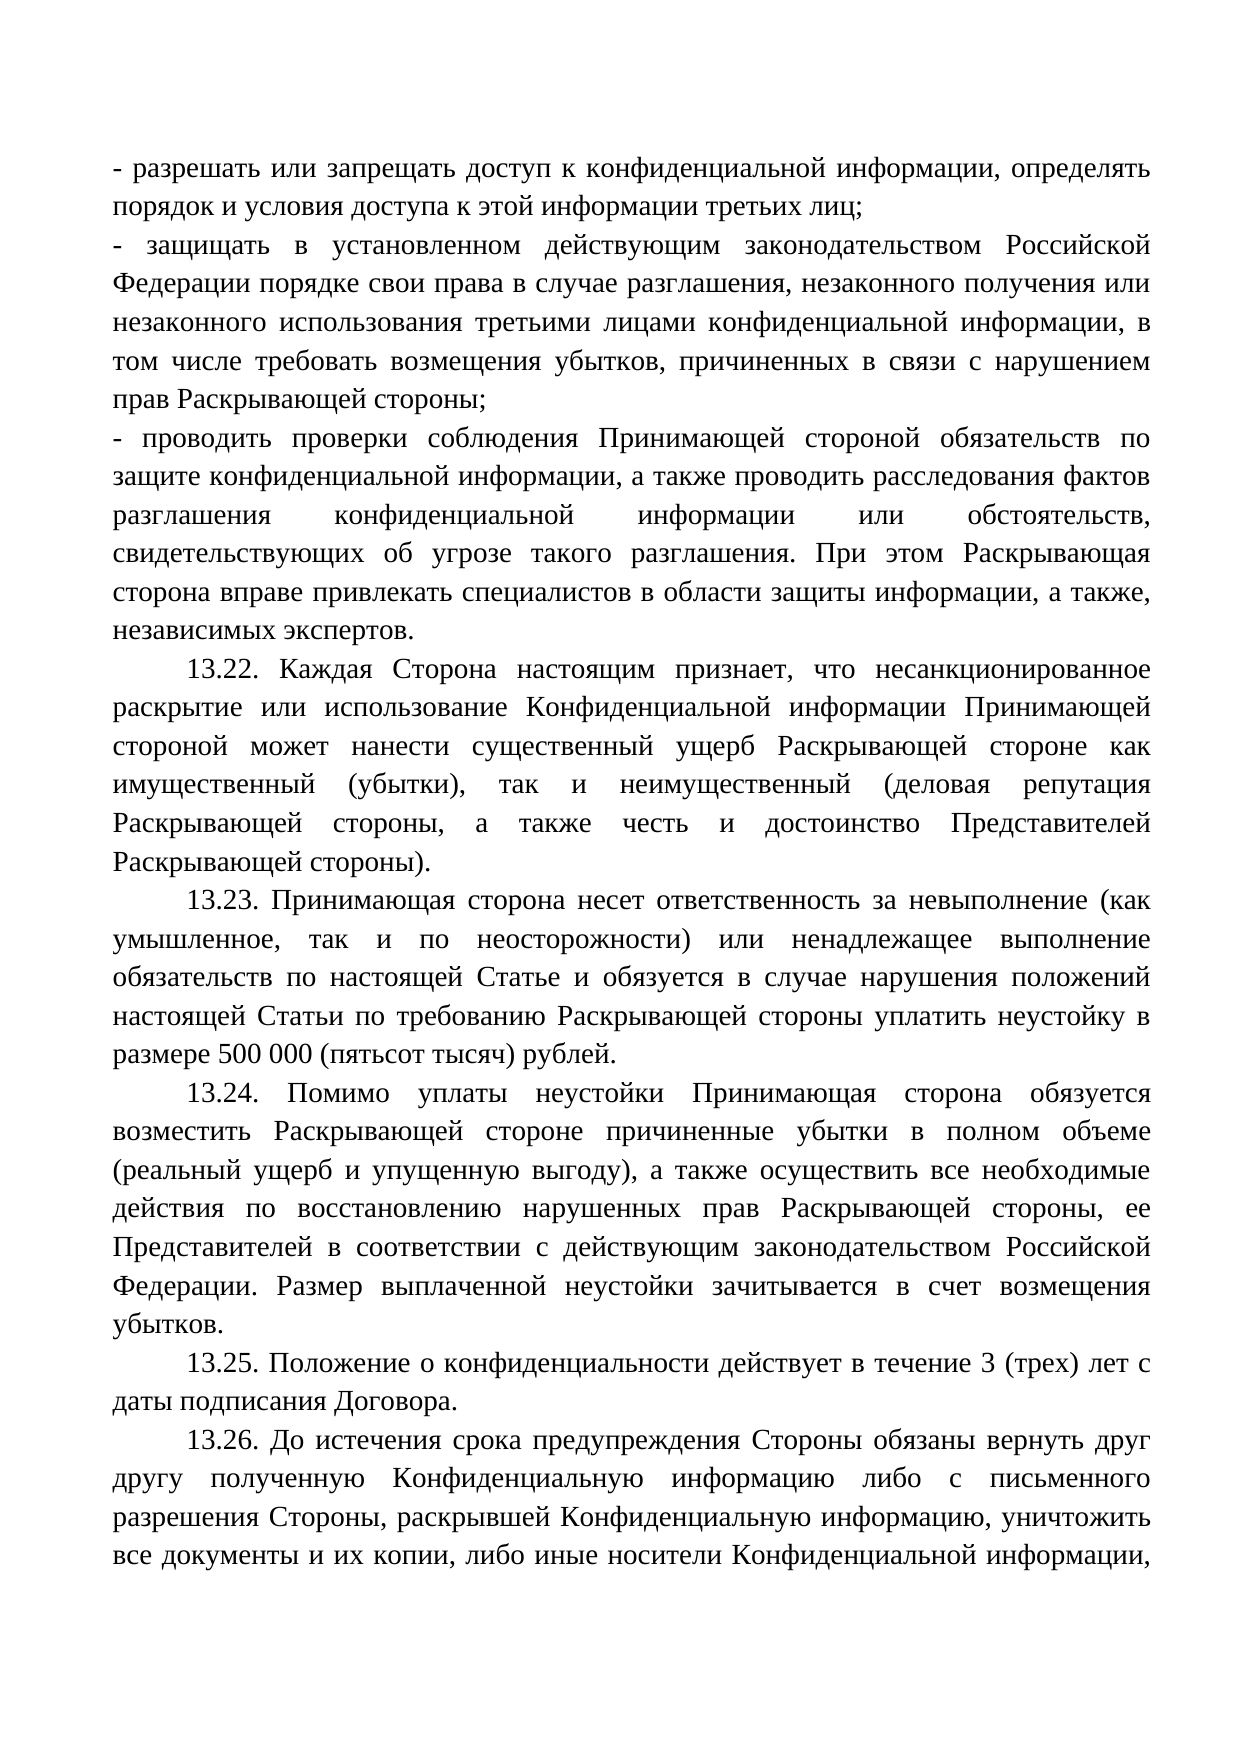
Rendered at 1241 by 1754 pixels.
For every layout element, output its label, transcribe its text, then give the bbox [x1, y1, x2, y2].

text - разрешать или запрещать доступ к конфиденциальной информации, определять порядок и условия доступа к этой информации третьих лиц; [112, 150, 1152, 222]
text - проводить проверки соблюдения Принимающей стороной обязательств по защите конфиденциальной информации, а также проводить расследования фактов разглашения конфиденциальной информации или обстоятельств, свидетельствующих об угрозе такого разглашения. При этом Раскрывающая сторона вправе привлекать специалистов в области защиты информации, а также, независимых экспертов. [112, 420, 1152, 646]
text 13.23. Принимающая сторона несет ответственность за невыполнение (как умышленное, так и по неосторожности) или ненадлежащее выполнение обязательств по настоящей Статье и обязуется в случае нарушения положений настоящей Статьи по требованию Раскрывающей стороны уплатить неустойку в размере 500 000 (пятьсот тысяч) рублей. [112, 882, 1152, 1070]
text - защищать в установленном действующим законодательством Российской Федерации порядке свои права в случае разглашения, незаконного получения или незаконного использования третьими лицами конфиденциальной информации, в том числе требовать возмещения убытков, причиненных в связи с нарушением прав Раскрывающей стороны; [112, 227, 1152, 415]
text 13.25. Положение о конфиденциальности действует в течение 3 (трех) лет с даты подписания Договора. [112, 1345, 1152, 1417]
text 13.24. Помимо уплаты неустойки Принимающая сторона обязуется возместить Раскрывающей стороне причиненные убытки в полном объеме (реальный ущерб и упущенную выгоду), а также осуществить все необходимые действия по восстановлению нарушенных прав Раскрывающей стороны, ее Представителей в соответствии с действующим законодательством Российской Федерации. Размер выплаченной неустойки зачитывается в счет возмещения убытков. [112, 1075, 1152, 1340]
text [112, 1422, 1152, 1571]
text 13.22. Каждая Сторона настоящим признает, что несанкционированное раскрытие или использование Конфиденциальной информации Принимающей стороной может нанести существенный ущерб Раскрывающей стороне как имущественный (убытки), так и неимущественный (деловая репутация Раскрывающей стороны, а также честь и достоинство Представителей Раскрывающей стороны). [112, 651, 1152, 877]
